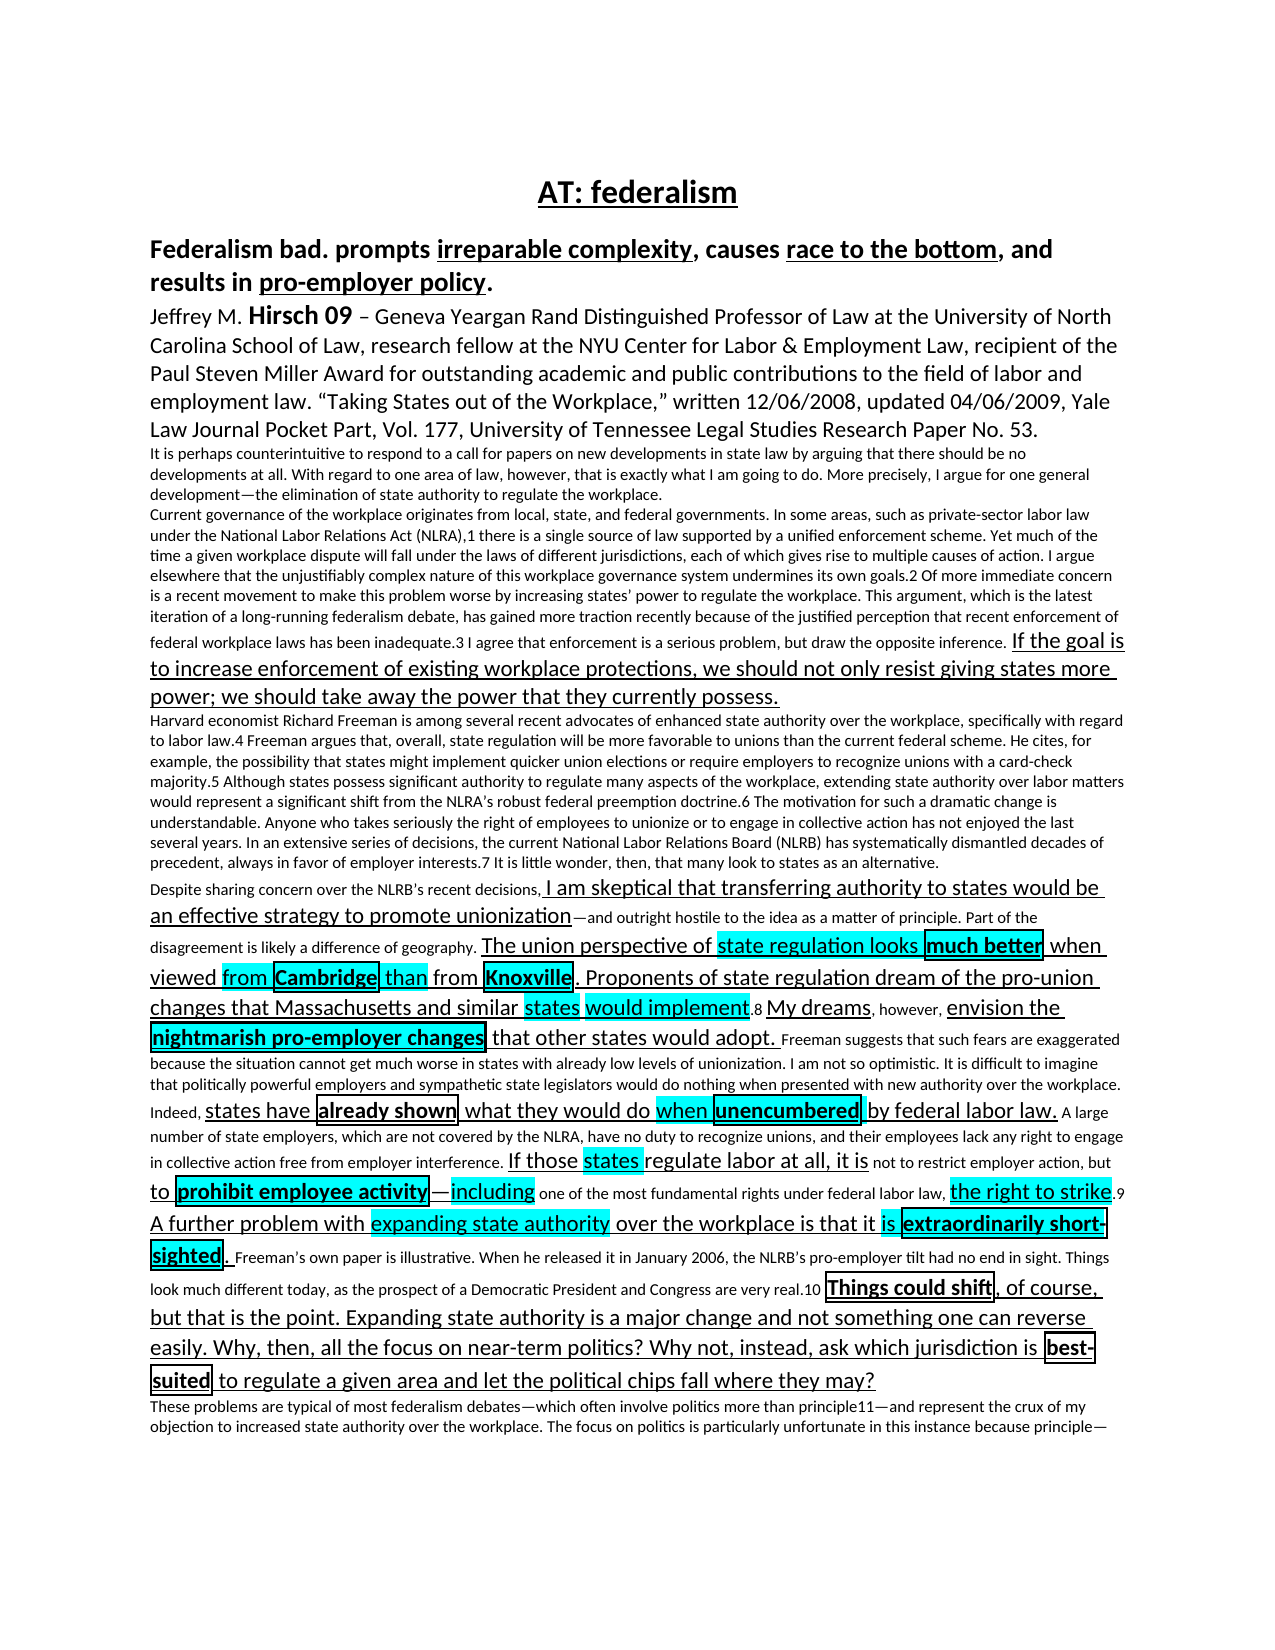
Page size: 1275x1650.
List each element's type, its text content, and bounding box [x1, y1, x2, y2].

text Jeffrey M. Hirsch 09 – Geneva Yeargan Rand Distinguished Professor of Law at the University of North Carolina School of Law, research fellow at the NYU Center for Labor & Employment Law, recipient of the Paul Steven Miller Award for outstanding academic and public contributions to the field of labor and employment law. “Taking States out of the Workplace,” written 12/06/2008, updated 04/06/2009, Yale Law Journal Pocket Part, Vol. 177, University of Tennessee Legal Studies Research Paper No. 53. [150, 298, 1125, 443]
text Harvard economist Richard Freeman is among several recent advocates of enhanced state authority over the workplace, specifically with regard to labor law.4 Freeman argues that, overall, state regulation will be more favorable to unions than the current federal scheme. He cites, for example, the possibility that states might implement quicker union elections or require employers to recognize unions with a card-check majority.5 Although states possess significant authority to regulate many aspects of the workplace, extending state authority over labor matters would represent a significant shift from the NLRA’s robust federal preemption doctrine.6 The motivation for such a dramatic change is understandable. Anyone who takes seriously the right of employees to unionize or to engage in collective action has not enjoyed the last several years. In an extensive series of decisions, the current National Labor Relations Board (NLRB) has systematically dismantled decades of precedent, always in favor of employer interests.7 It is little wonder, then, that many look to states as an alternative. [150, 710, 1125, 873]
text A further problem with expanding state authority over the workplace is that it is extraordinarily short-sighted. Freeman’s own paper is illustrative. When he released it in January 2006, the NLRB’s pro-employer tilt had no end in sight. Things look much different today, as the prospect of a Democratic President and Congress are very real.10 Things could shift, of course, but that is the point. Expanding state authority is a major change and not something one can reverse easily. Why, then, all the focus on near-term politics? Why not, instead, ask which jurisdiction is best-suited to regulate a given area and let the political chips fall where they may? [150, 1207, 1125, 1396]
subtitle AT: federalism [150, 171, 1125, 212]
text It is perhaps counterintuitive to respond to a call for papers on new developments in state law by arguing that there should be no developments at all. With regard to one area of law, however, that is exactly what I am going to do. More precisely, I argue for one general development—the elimination of state authority to regulate the workplace. [150, 443, 1125, 504]
text Current governance of the workplace originates from local, state, and federal governments. In some areas, such as private-sector labor law under the National Labor Relations Act (NLRA),1 there is a single source of law supported by a unified enforcement scheme. Yet much of the time a given workplace dispute will fall under the laws of different jurisdictions, each of which gives rise to multiple causes of action. I argue elsewhere that the unjustifiably complex nature of this workplace governance system undermines its own goals.2 Of more immediate concern is a recent movement to make this problem worse by increasing states’ power to regulate the workplace. This argument, which is the latest iteration of a long-running federalism debate, has gained more traction recently because of the justified perception that recent enforcement of federal workplace laws has been inadequate.3 I agree that enforcement is a serious problem, but draw the opposite inference. If the goal is to increase enforcement of existing workplace protections, we should not only resist giving states more power; we should take away the power that they currently possess. [150, 504, 1125, 710]
text Despite sharing concern over the NLRB’s recent decisions, I am skeptical that transferring authority to states would be an effective strategy to promote unionization—and outright hostile to the idea as a matter of principle. Part of the disagreement is likely a difference of geography. The union perspective of state regulation looks much better when viewed from Cambridge than from Knoxville. Proponents of state regulation dream of the pro-union changes that Massachusetts and similar states would implement.8 My dreams, however, envision the nightmarish pro-employer changes that other states would adopt. Freeman suggests that such fears are exaggerated because the situation cannot get much worse in states with already low levels of unionization. I am not so optimistic. It is difficult to imagine that politically powerful employers and sympathetic state legislators would do nothing when presented with new authority over the workplace. Indeed, states have already shown what they would do when unencumbered by federal labor law. A large number of state employers, which are not covered by the NLRA, have no duty to recognize unions, and their employees lack any right to engage in collective action free from employer interference. If those states regulate labor at all, it is not to restrict employer action, but to prohibit employee activity—including one of the most fundamental rights under federal labor law, the right to strike.9 [150, 873, 1125, 1207]
subtitle Federalism bad. prompts irreparable complexity, causes race to the bottom, and results in pro-employer policy. [150, 232, 1125, 298]
